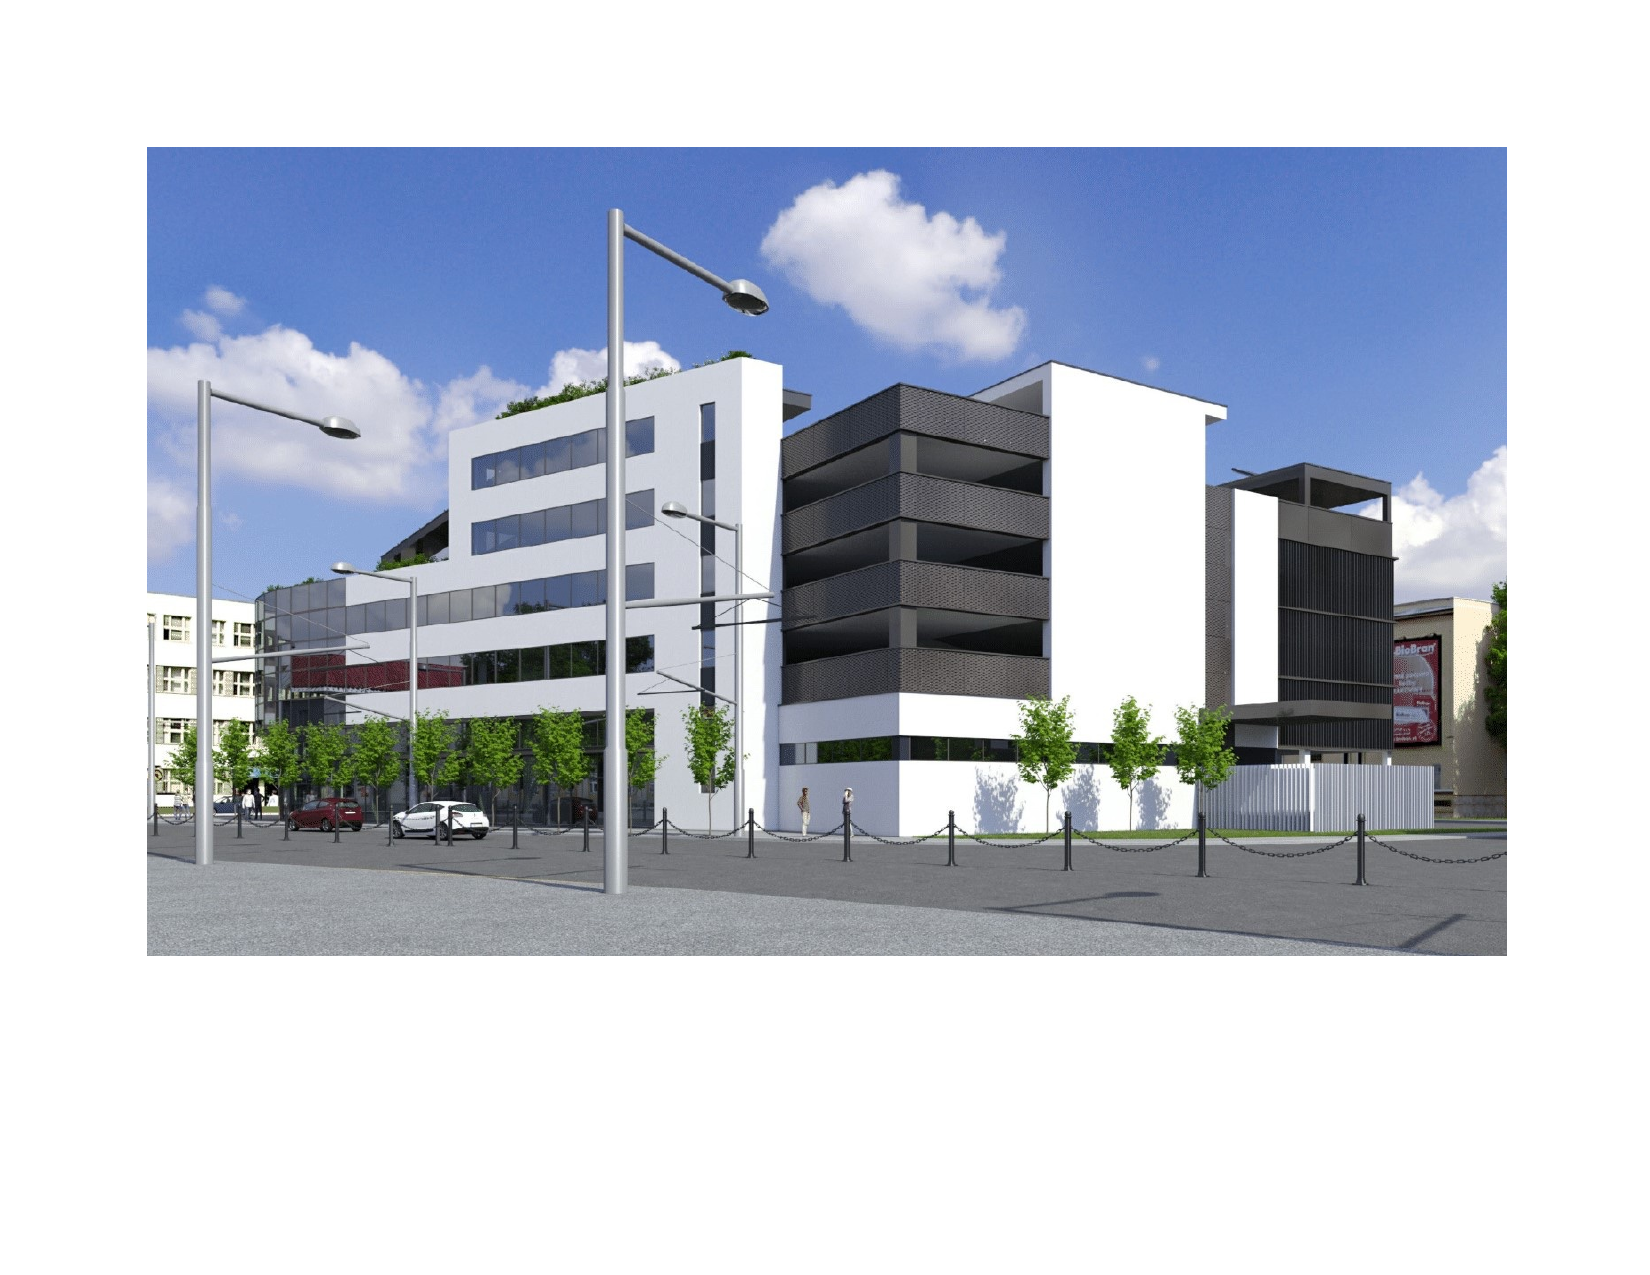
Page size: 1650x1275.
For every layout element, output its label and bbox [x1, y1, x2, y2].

picture [147, 147, 1507, 956]
